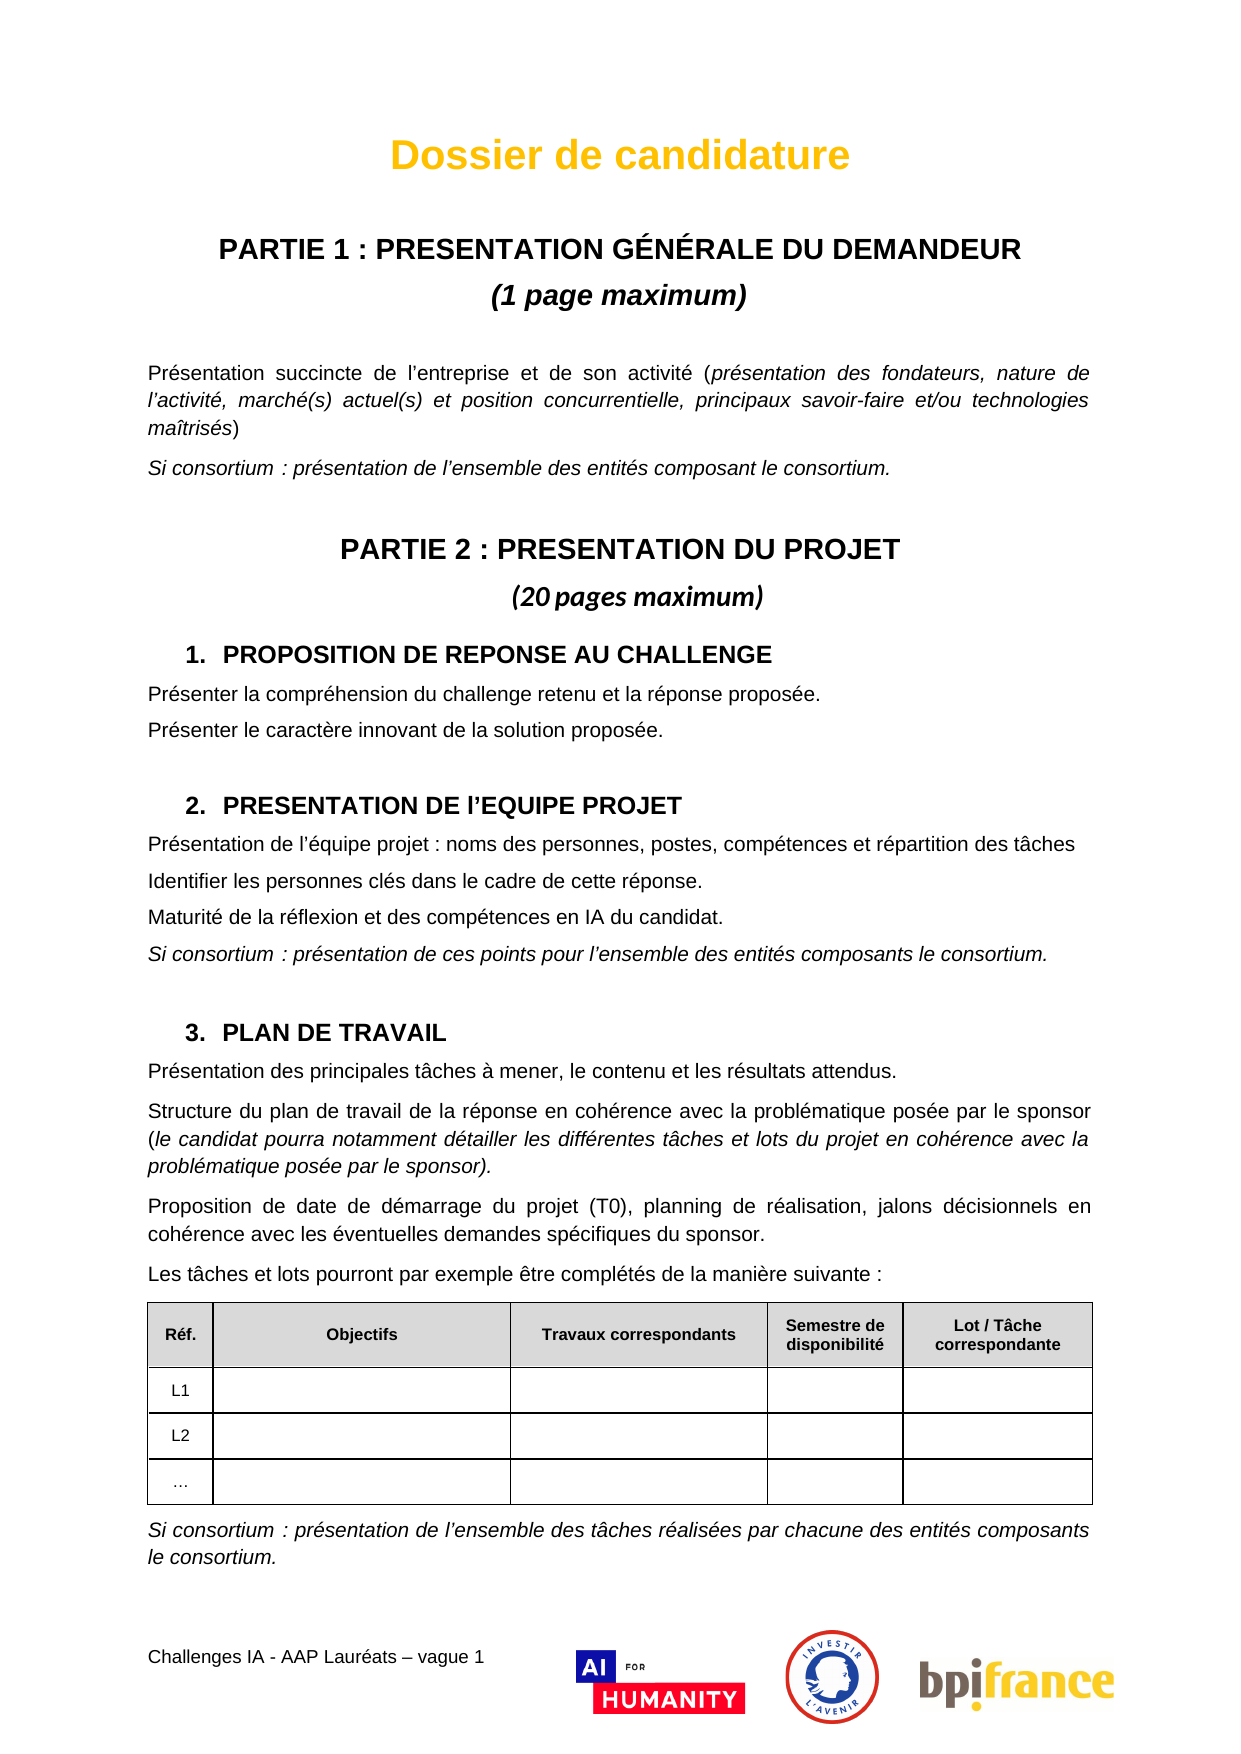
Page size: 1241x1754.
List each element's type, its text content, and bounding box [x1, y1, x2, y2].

table_cell [511, 1414, 767, 1458]
table_cell … [148, 1459, 212, 1504]
text Présentation des principales tâches à mener, le contenu et les résultats attendus. [148, 1059, 1092, 1083]
table_header Lot / Tâche correspondante [904, 1303, 1092, 1366]
text Si consortium : présentation de l’ensemble des entités composant le consortium. [148, 456, 1092, 480]
subtitle PARTIE 1 : PRESENTATION GÉNÉRALE DU DEMANDEUR [148, 232, 1092, 266]
table_cell [214, 1414, 510, 1458]
table_header Réf. [148, 1303, 212, 1366]
picture [785, 1630, 879, 1724]
subtitle PRESENTATION DE l’EQUIPE PROJET [185, 791, 1092, 819]
table_cell L2 [148, 1413, 212, 1458]
title Dossier de candidature [148, 131, 1092, 178]
table_header Semestre de disponibilité [768, 1303, 902, 1366]
table_header Travaux correspondants [511, 1303, 767, 1366]
text Proposition de date de démarrage du projet (T0), planning de réalisation, jalons décisionnels en cohérence avec les éventuelles demandes spécifiques du sponsor. [148, 1194, 1092, 1246]
list pages maximum) [185, 578, 1092, 614]
table_cell [768, 1414, 902, 1458]
table_cell L1 [148, 1368, 212, 1412]
table_header Objectifs [214, 1303, 510, 1366]
text (1 page maximum) [148, 278, 1092, 312]
table_cell [904, 1414, 1092, 1458]
text Présenter la compréhension du challenge retenu et la réponse proposée. [148, 681, 1092, 705]
table_cell [214, 1368, 510, 1412]
subtitle PARTIE 2 : PRESENTATION DU PROJET [148, 532, 1092, 566]
picture [919, 1657, 1114, 1711]
text Présenter le caractère innovant de la solution proposée. [148, 718, 1092, 742]
subtitle PROPOSITION DE REPONSE AU CHALLENGE [185, 640, 1092, 669]
table_cell [768, 1460, 902, 1504]
table_cell [214, 1460, 510, 1504]
text Si consortium : présentation de ces points pour l’ensemble des entités composants le consortium. [148, 941, 1092, 965]
table_cell [768, 1368, 902, 1412]
text Identifier les personnes clés dans le cadre de cette réponse. [148, 868, 1092, 892]
table_cell [511, 1368, 767, 1412]
table_cell [904, 1368, 1092, 1412]
text Si consortium : présentation de l’ensemble des tâches réalisées par chacune des entités composants le consortium. [148, 1518, 1092, 1569]
text Maturité de la réflexion et des compétences en IA du candidat. [148, 905, 1092, 929]
text Présentation succincte de l’entreprise et de son activité (présentation des fondateurs, nature de l’activité, marché(s) actuel(s) et position concurrentielle, principaux savoir-faire et/ou technologies maîtrisés) [148, 361, 1092, 440]
text Les tâches et lots pourront par exemple être complétés de la manière suivante : [148, 1262, 1092, 1286]
table_cell [904, 1460, 1092, 1504]
subtitle PLAN DE TRAVAIL [185, 1018, 1092, 1047]
text Présentation de l’équipe projet : noms des personnes, postes, compétences et répartition des tâches [148, 832, 1092, 856]
table_cell [511, 1460, 767, 1504]
text Structure du plan de travail de la réponse en cohérence avec la problématique posée par le sponsor (le candidat pourra notamment détailler les différentes tâches et lots du projet en cohérence avec la problématique posée par le sponsor). [148, 1099, 1092, 1178]
